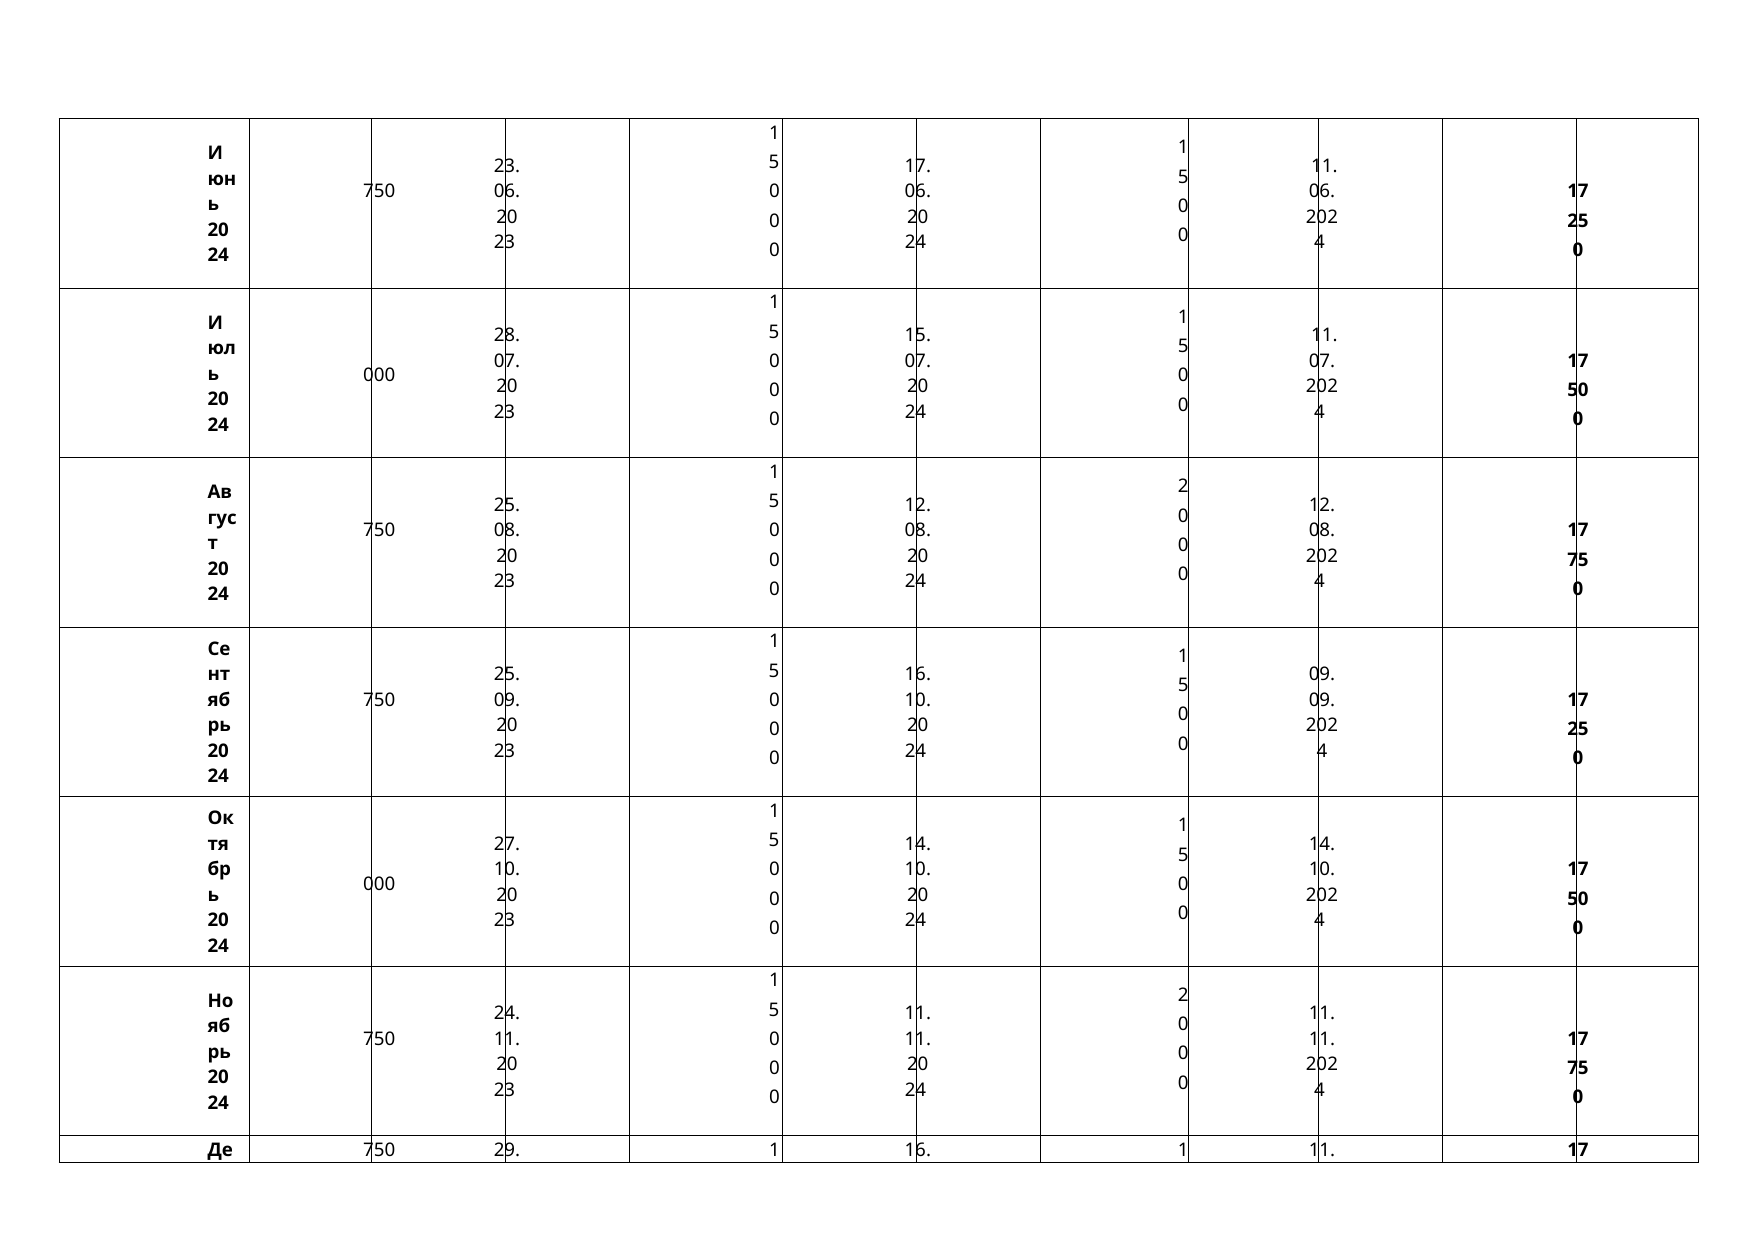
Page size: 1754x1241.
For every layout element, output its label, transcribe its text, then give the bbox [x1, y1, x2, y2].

table_cell [1577, 1136, 1698, 1162]
table_cell 15 000 [630, 289, 782, 457]
table_cell [1577, 289, 1698, 457]
table_cell 17 500 [1443, 289, 1576, 457]
table_cell [1319, 967, 1442, 1135]
table_cell Декабрь 2024 [60, 1136, 249, 1162]
table_cell 15 000 [630, 797, 782, 966]
table_cell 15 000 [630, 458, 782, 627]
table_cell 750 [250, 967, 371, 1135]
table_cell [1319, 797, 1442, 966]
table_cell [917, 289, 1040, 457]
table_cell 11.07.2024 [1189, 289, 1318, 457]
table_cell Июль 2024 [60, 289, 249, 457]
table_cell 17 750 [1443, 967, 1576, 1135]
table_cell [506, 967, 629, 1135]
table_cell 11.06.2024 [1189, 119, 1318, 288]
table_cell [1319, 119, 1442, 288]
table_cell 1 500 [1041, 797, 1188, 966]
table_cell [917, 628, 1040, 796]
table_cell [1577, 797, 1698, 966]
table_cell 16.12.2024 [783, 1136, 916, 1162]
table_cell [506, 289, 629, 457]
table_cell 15 000 [630, 1136, 782, 1162]
table_cell 750 [250, 1136, 371, 1162]
table_cell [1577, 967, 1698, 1135]
table_cell 11.11.2024 [783, 967, 916, 1135]
table_cell 25.08.2023 [372, 458, 505, 627]
table_cell [1577, 119, 1698, 288]
table_cell [1577, 628, 1698, 796]
table_cell 11.11.2024 [1189, 967, 1318, 1135]
table_cell 17 250 [1443, 1136, 1576, 1162]
table_cell 750 [250, 628, 371, 796]
table_cell [1319, 628, 1442, 796]
table_cell [506, 119, 629, 288]
table_cell Сентябрь 2024 [60, 628, 249, 796]
table_cell 16.10.2024 [783, 628, 916, 796]
table_cell 27.10.2023 [372, 797, 505, 966]
table_cell Август 2024 [60, 458, 249, 627]
table_cell Октябрь 2024 [60, 797, 249, 966]
table_cell 12.08.2024 [783, 458, 916, 627]
table_cell 15.07.2024 [783, 289, 916, 457]
table_cell 17 500 [1443, 797, 1576, 966]
table_cell [917, 119, 1040, 288]
table_cell 750 [250, 119, 371, 288]
table_cell 15 000 [630, 967, 782, 1135]
table_cell [506, 797, 629, 966]
table_cell 1 500 [1041, 289, 1188, 457]
table_cell 29.12.2023 [372, 1136, 505, 1162]
table_cell 17.06.2024 [783, 119, 916, 288]
table_cell 24.11.2023 [372, 967, 505, 1135]
table_cell [917, 797, 1040, 966]
table_cell 14.10.2024 [783, 797, 916, 966]
table_cell 17 750 [1443, 458, 1576, 627]
table_cell [506, 1136, 629, 1162]
table_cell 1 000 [250, 797, 371, 966]
table_cell 15 000 [630, 119, 782, 288]
table_cell [1577, 458, 1698, 627]
table_cell Июнь 2024 [60, 119, 249, 288]
table_cell [506, 628, 629, 796]
table_cell 1 000 [250, 289, 371, 457]
table_cell 09.09.2024 [1189, 628, 1318, 796]
table_cell [1319, 289, 1442, 457]
table_cell 1 500 [1041, 628, 1188, 796]
table_cell [506, 458, 629, 627]
table_cell 2 000 [1041, 967, 1188, 1135]
table_cell 25.09.2023 [372, 628, 505, 796]
table_cell 23.06.2023 [372, 119, 505, 288]
table_cell 14.10.2024 [1189, 797, 1318, 966]
table_cell [1319, 1136, 1442, 1162]
table_cell [917, 1136, 1040, 1162]
table_cell 15 000 [630, 628, 782, 796]
table_cell 1 500 [1041, 119, 1188, 288]
table_cell 2 000 [1041, 458, 1188, 627]
table_cell Ноябрь 2024 [60, 967, 249, 1135]
table_cell 17 250 [1443, 628, 1576, 796]
table_cell 28.07.2023 [372, 289, 505, 457]
table_cell 12.08.2024 [1189, 458, 1318, 627]
table_cell 1 500 [1041, 1136, 1188, 1162]
table_cell [1319, 458, 1442, 627]
table_cell [917, 967, 1040, 1135]
table_cell 11.12.2024 [1189, 1136, 1318, 1162]
table_cell 750 [250, 458, 371, 627]
table_cell 17 250 [1443, 119, 1576, 288]
table_cell [917, 458, 1040, 627]
